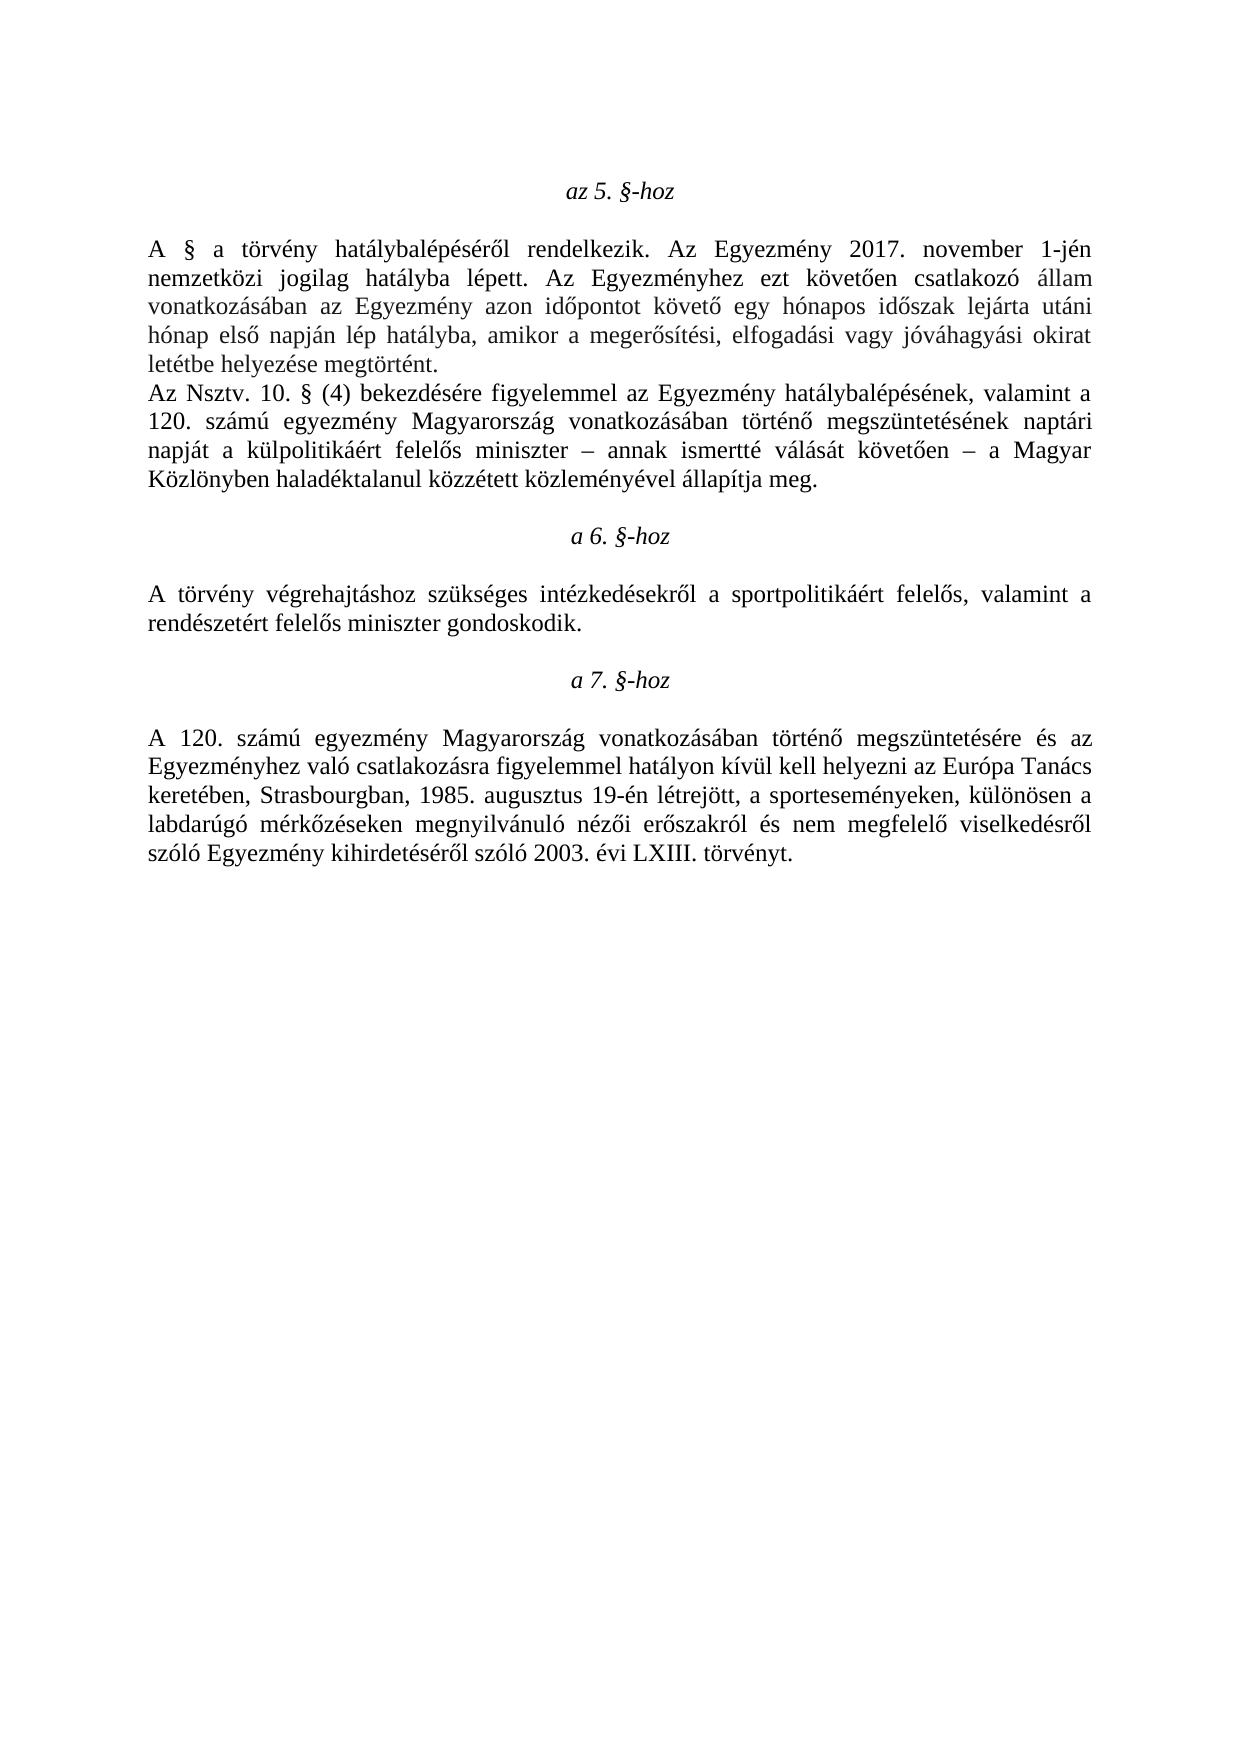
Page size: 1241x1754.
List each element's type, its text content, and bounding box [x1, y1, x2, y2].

text a 6. §-hoz [148, 521, 1093, 550]
text Az Nsztv. 10. § (4) bekezdésére figyelemmel az Egyezmény hatálybalépésének, valamint a 120. számú egyezmény Magyarország vonatkozásában történő megszüntetésének naptári napját a külpolitikáért felelős miniszter – annak ismertté válását követően – a Magyar Közlönyben haladéktalanul közzétett közleményével állapítja meg. [148, 378, 1093, 493]
text A § a törvény hatálybalépéséről rendelkezik. Az Egyezmény 2017. november 1-jén nemzetközi jogilag hatályba lépett. Az Egyezményhez ezt követően csatlakozó állam vonatkozásában az Egyezmény azon időpontot követő egy hónapos időszak lejárta utáni hónap első napján lép hatályba, amikor a megerősítési, elfogadási vagy jóváhagyási okirat letétbe helyezése megtörtént. [148, 234, 1093, 378]
text A törvény végrehajtáshoz szükséges intézkedésekről a sportpolitikáért felelős, valamint a rendészetért felelős miniszter gondoskodik. [148, 579, 1093, 636]
text a 7. §-hoz [148, 665, 1093, 694]
text A 120. számú egyezmény Magyarország vonatkozásában történő megszüntetésére és az Egyezményhez való csatlakozásra figyelemmel hatályon kívül kell helyezni az Európa Tanács keretében, Strasbourgban, 1985. augusztus 19-én létrejött, a sporteseményeken, különösen a labdarúgó mérkőzéseken megnyilvánuló nézői erőszakról és nem megfelelő viselkedésről szóló Egyezmény kihirdetéséről szóló 2003. évi LXIII. törvényt. [148, 723, 1093, 866]
text az 5. §-hoz [148, 176, 1093, 205]
